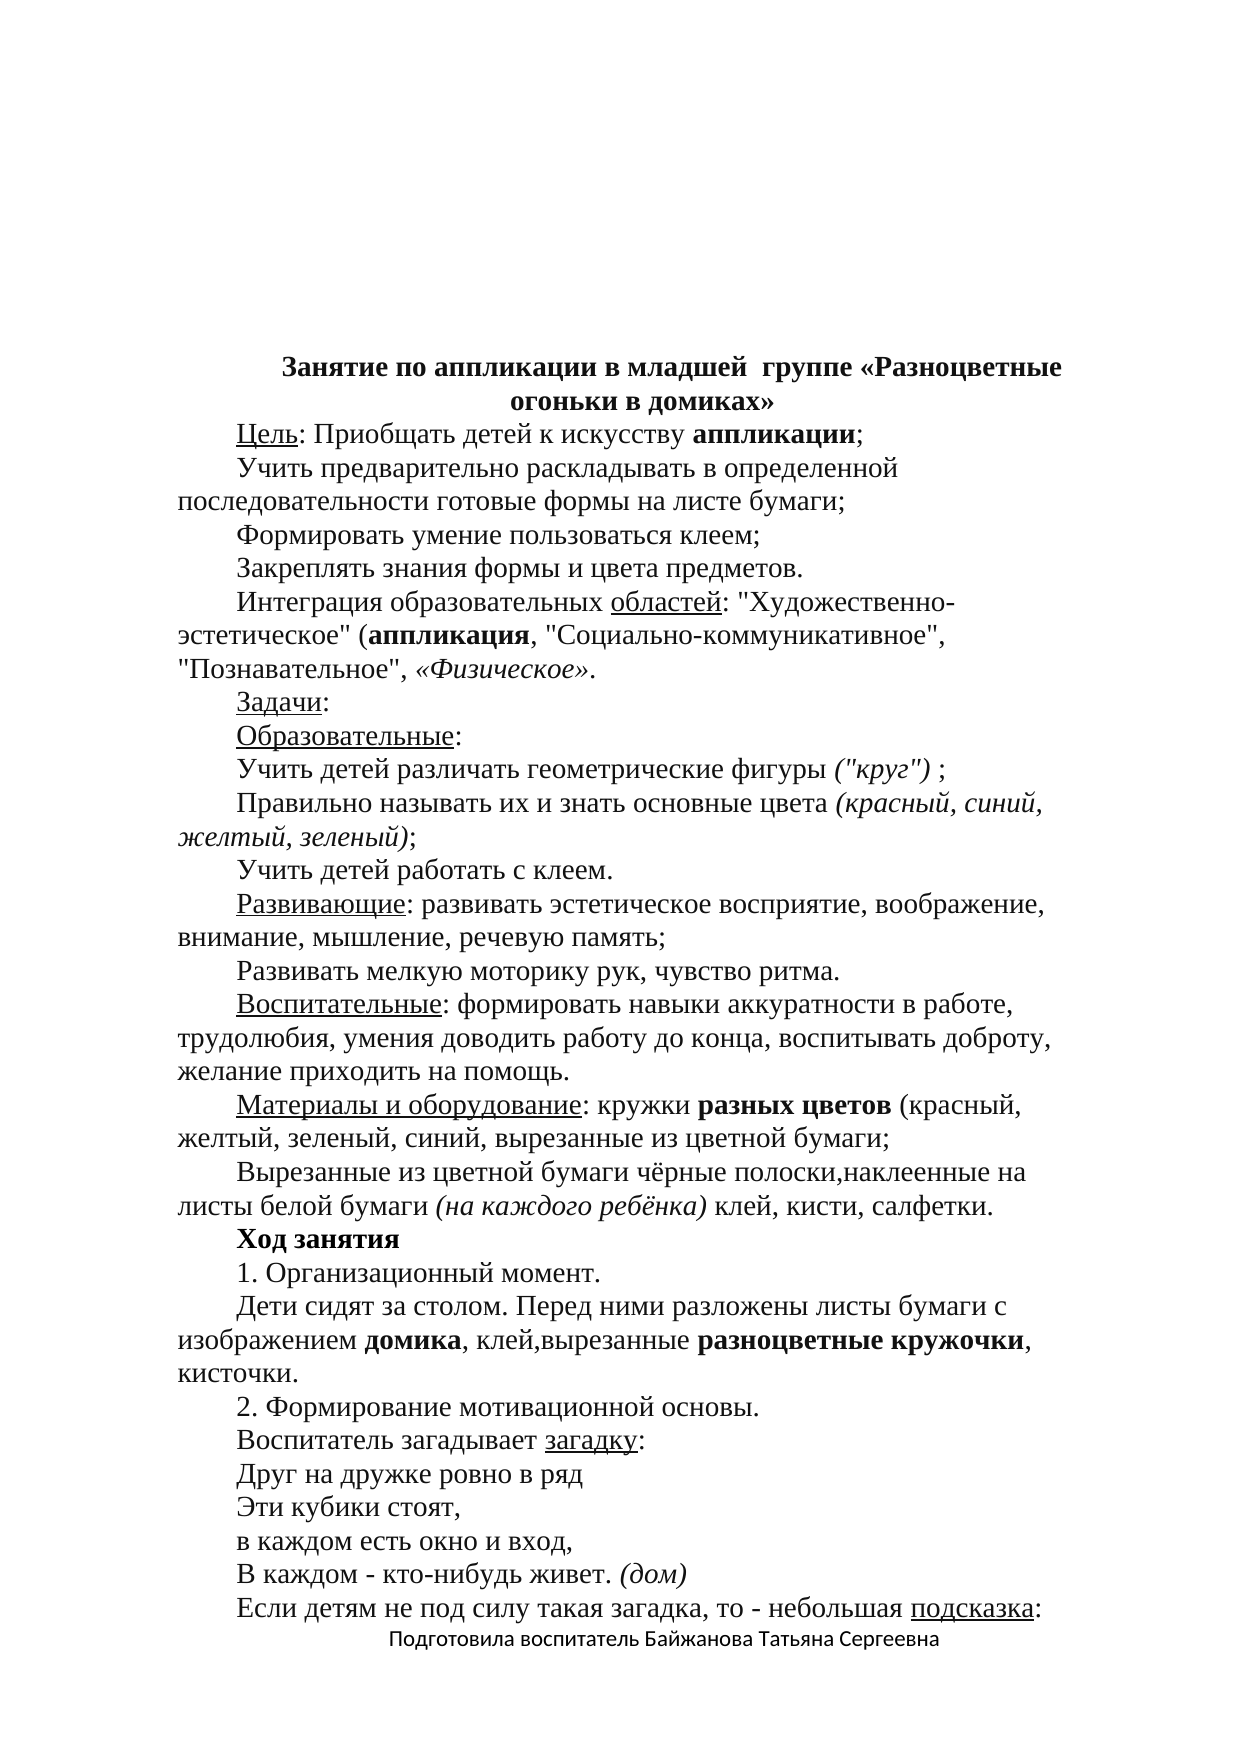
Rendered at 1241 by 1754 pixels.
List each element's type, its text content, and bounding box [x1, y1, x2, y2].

text Учить детей различать геометрические фигуры ("круг") ; [177, 752, 1107, 785]
text Формировать умение пользоваться клеем; [177, 517, 1107, 550]
text Задачи: [177, 684, 1107, 718]
text Учить детей работать с клеем. [177, 852, 1107, 886]
text Интеграция образовательных областей: "Художественно-эстетическое" (аппликация, "Социально-коммуникативное", "Познавательное", «Физическое». [177, 584, 1107, 684]
text Развивать мелкую моторику рук, чувство ритма. [177, 953, 1107, 986]
text 1. Организационный момент. [177, 1255, 1107, 1288]
text Дети сидят за столом. Перед ними разложены листы бумаги с изображением домика, клей,вырезанные разноцветные кружочки, кисточки. [177, 1288, 1107, 1389]
text Вырезанные из цветной бумаги чёрные полоски,наклеенные на листы белой бумаги (на каждого ребёнка) клей, кисти, салфетки. [177, 1154, 1107, 1221]
text Если детям не под силу такая загадка, то - небольшая подсказка: [177, 1590, 1107, 1624]
text Эти кубики стоят, [177, 1489, 1107, 1523]
text Учить предварительно раскладывать в определенной последовательности готовые формы на листе бумаги; [177, 450, 1107, 517]
text Занятие по аппликации в младшей группе «Разноцветные огоньки в домиках» [177, 349, 1107, 416]
text Правильно называть их и знать основные цвета (красный, синий, желтый, зеленый); [177, 785, 1107, 852]
text Друг на дружке ровно в ряд [177, 1456, 1107, 1489]
text Развивающие: развивать эстетическое восприятие, воображение, внимание, мышление, речевую память; [177, 886, 1107, 953]
text Материалы и оборудование: кружки разных цветов (красный, желтый, зеленый, синий, вырезанные из цветной бумаги; [177, 1087, 1107, 1154]
text Воспитательные: формировать навыки аккуратности в работе, трудолюбия, умения доводить работу до конца, воспитывать доброту, желание приходить на помощь. [177, 986, 1107, 1087]
text Образовательные: [177, 718, 1107, 752]
text в каждом есть окно и вход, [177, 1523, 1107, 1557]
text Воспитатель загадывает загадку: [177, 1422, 1107, 1456]
text В каждом - кто-нибудь живет. (дом) [177, 1557, 1107, 1590]
text Закреплять знания формы и цвета предметов. [177, 550, 1107, 584]
text 2. Формирование мотивационной основы. [177, 1389, 1107, 1422]
text Ход занятия [177, 1221, 1107, 1255]
text Цель: Приобщать детей к искусству аппликации; [177, 416, 1107, 450]
